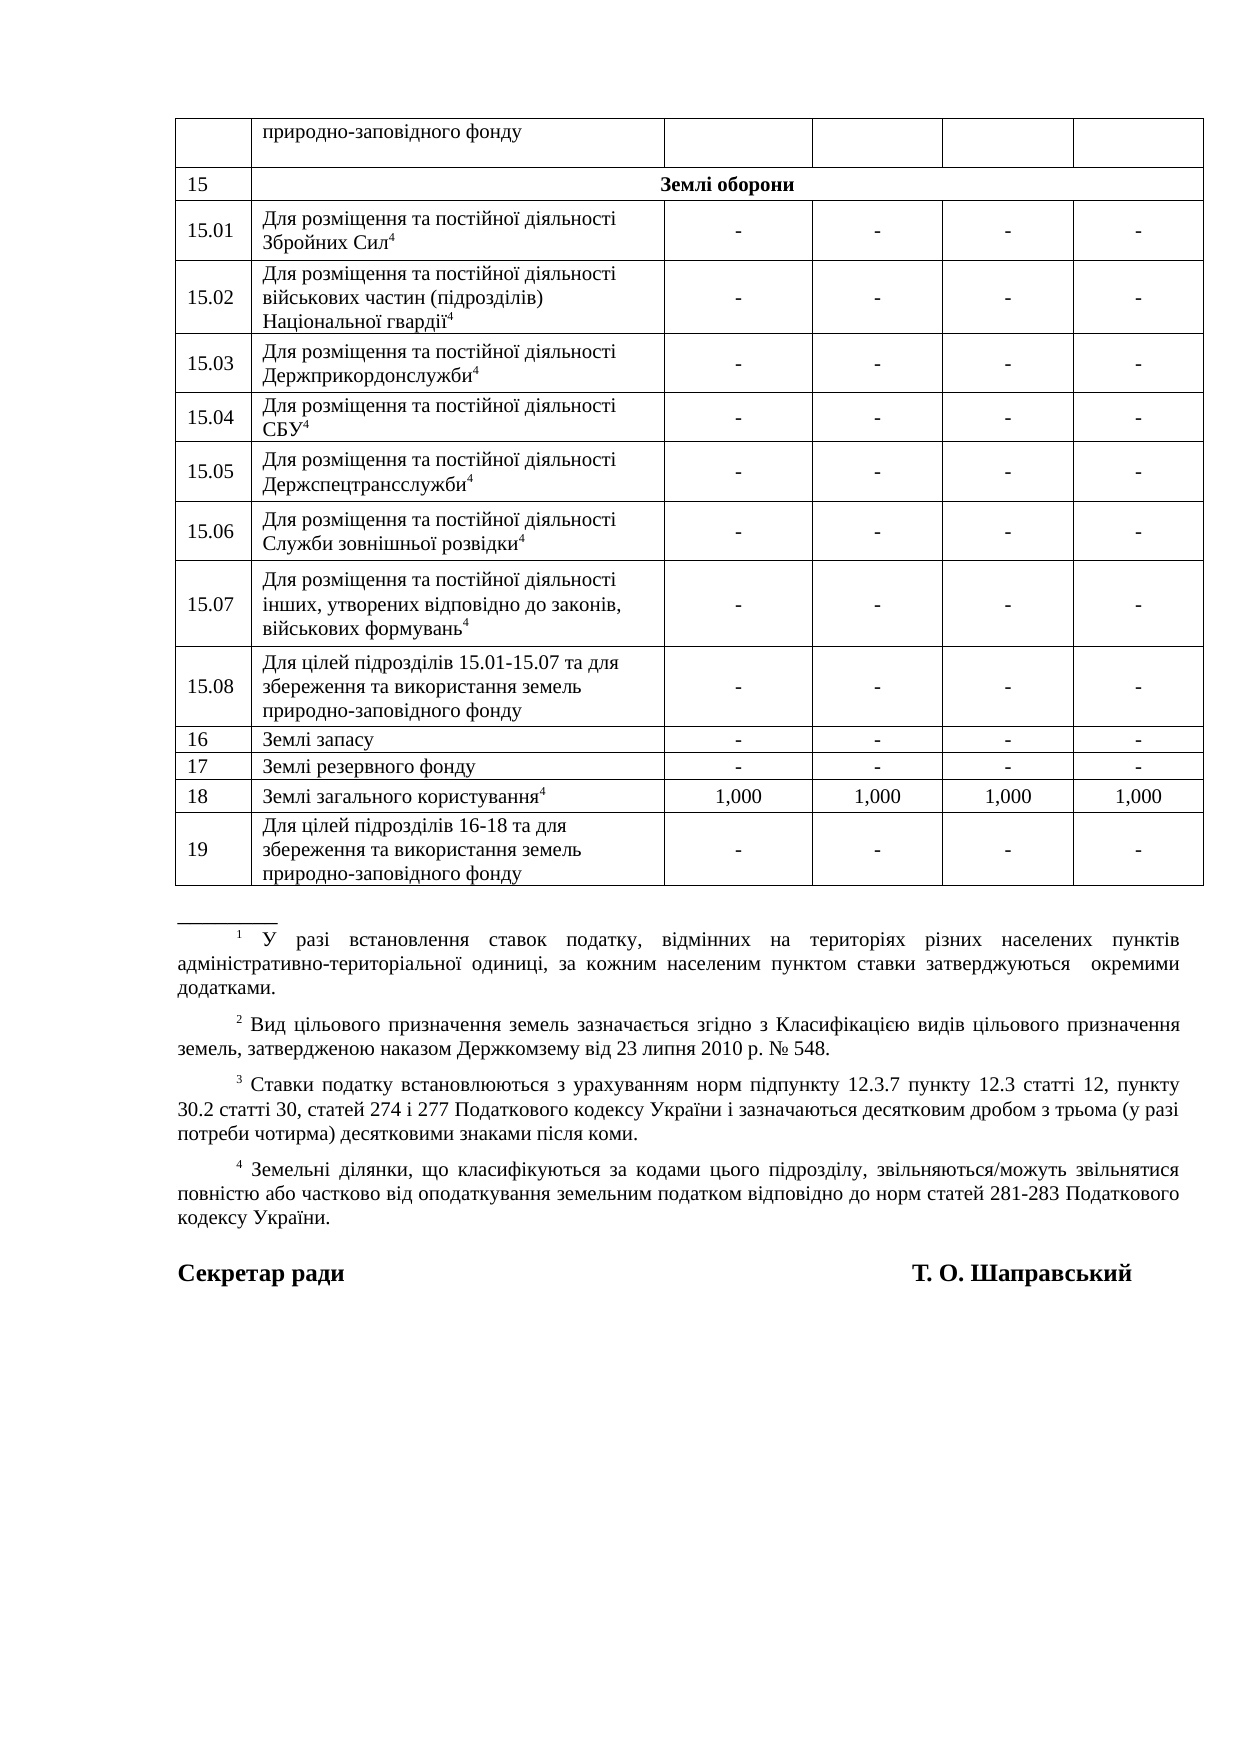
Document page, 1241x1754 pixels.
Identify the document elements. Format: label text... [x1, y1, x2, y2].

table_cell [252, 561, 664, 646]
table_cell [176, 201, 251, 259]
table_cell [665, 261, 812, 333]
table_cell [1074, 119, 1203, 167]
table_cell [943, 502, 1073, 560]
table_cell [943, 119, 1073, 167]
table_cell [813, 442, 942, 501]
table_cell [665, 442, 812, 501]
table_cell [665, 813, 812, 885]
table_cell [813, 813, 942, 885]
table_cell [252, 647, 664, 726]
text Секретар ради Т. О. Шаправський [177, 1258, 1181, 1287]
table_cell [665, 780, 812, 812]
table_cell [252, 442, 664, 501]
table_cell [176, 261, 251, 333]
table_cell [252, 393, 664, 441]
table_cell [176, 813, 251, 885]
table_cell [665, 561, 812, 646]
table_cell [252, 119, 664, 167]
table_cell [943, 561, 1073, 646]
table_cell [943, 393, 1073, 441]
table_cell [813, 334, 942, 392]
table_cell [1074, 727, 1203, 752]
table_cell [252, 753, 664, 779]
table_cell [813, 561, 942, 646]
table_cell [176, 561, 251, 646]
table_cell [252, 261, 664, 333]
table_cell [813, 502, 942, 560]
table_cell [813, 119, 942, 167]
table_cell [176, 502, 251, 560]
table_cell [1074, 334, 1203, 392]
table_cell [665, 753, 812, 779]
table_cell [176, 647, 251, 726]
text 3 Ставки податку встановлюються з урахуванням норм підпункту 12.3.7 пункту 12.3 статті 12, пункту 30.2 статті 30, статей 274 і 277 Податкового кодексу України і зазначаються десятковим дробом з трьома (у разі потреби чотирма) десятковими знаками після коми. [177, 1072, 1181, 1144]
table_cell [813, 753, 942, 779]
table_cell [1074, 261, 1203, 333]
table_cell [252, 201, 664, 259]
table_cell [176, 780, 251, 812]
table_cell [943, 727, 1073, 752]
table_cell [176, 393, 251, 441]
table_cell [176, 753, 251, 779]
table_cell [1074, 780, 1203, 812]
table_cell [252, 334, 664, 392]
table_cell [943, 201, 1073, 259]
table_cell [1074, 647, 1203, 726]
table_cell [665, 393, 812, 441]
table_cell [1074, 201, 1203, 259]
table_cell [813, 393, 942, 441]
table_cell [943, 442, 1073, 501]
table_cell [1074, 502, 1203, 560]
text ________ [177, 898, 1181, 927]
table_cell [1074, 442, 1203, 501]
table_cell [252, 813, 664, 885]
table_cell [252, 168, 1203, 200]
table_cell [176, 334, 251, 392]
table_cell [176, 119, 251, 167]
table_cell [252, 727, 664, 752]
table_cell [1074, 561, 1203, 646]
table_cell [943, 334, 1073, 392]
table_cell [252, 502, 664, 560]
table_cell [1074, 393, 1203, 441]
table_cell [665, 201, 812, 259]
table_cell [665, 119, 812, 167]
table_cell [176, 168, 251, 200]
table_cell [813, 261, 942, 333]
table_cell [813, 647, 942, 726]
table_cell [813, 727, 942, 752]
text 1 У разі встановлення ставок податку, відмінних на територіях різних населених пунктів адміністративно-територіальної одиниці, за кожним населеним пунктом ставки затверджуються окремими додатками. [177, 927, 1181, 999]
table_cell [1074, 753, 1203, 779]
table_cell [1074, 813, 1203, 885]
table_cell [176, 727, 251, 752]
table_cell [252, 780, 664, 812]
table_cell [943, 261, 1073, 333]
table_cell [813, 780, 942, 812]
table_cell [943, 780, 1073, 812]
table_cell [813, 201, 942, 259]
text 2 Вид цільового призначення земель зазначається згідно з Класифікацією видів цільового призначення земель, затвердженою наказом Держкомзему від 23 липня 2010 р. № 548. [177, 1012, 1181, 1060]
text 4 Земельні ділянки, що класифікуються за кодами цього підрозділу, звільняються/можуть звільнятися повністю або частково від оподаткування земельним податком відповідно до норм статей 281-283 Податкового кодексу України. [177, 1157, 1181, 1229]
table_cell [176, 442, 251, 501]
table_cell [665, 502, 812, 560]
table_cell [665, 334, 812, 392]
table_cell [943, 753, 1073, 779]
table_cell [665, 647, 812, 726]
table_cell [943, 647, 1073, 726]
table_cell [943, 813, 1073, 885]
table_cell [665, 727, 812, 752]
